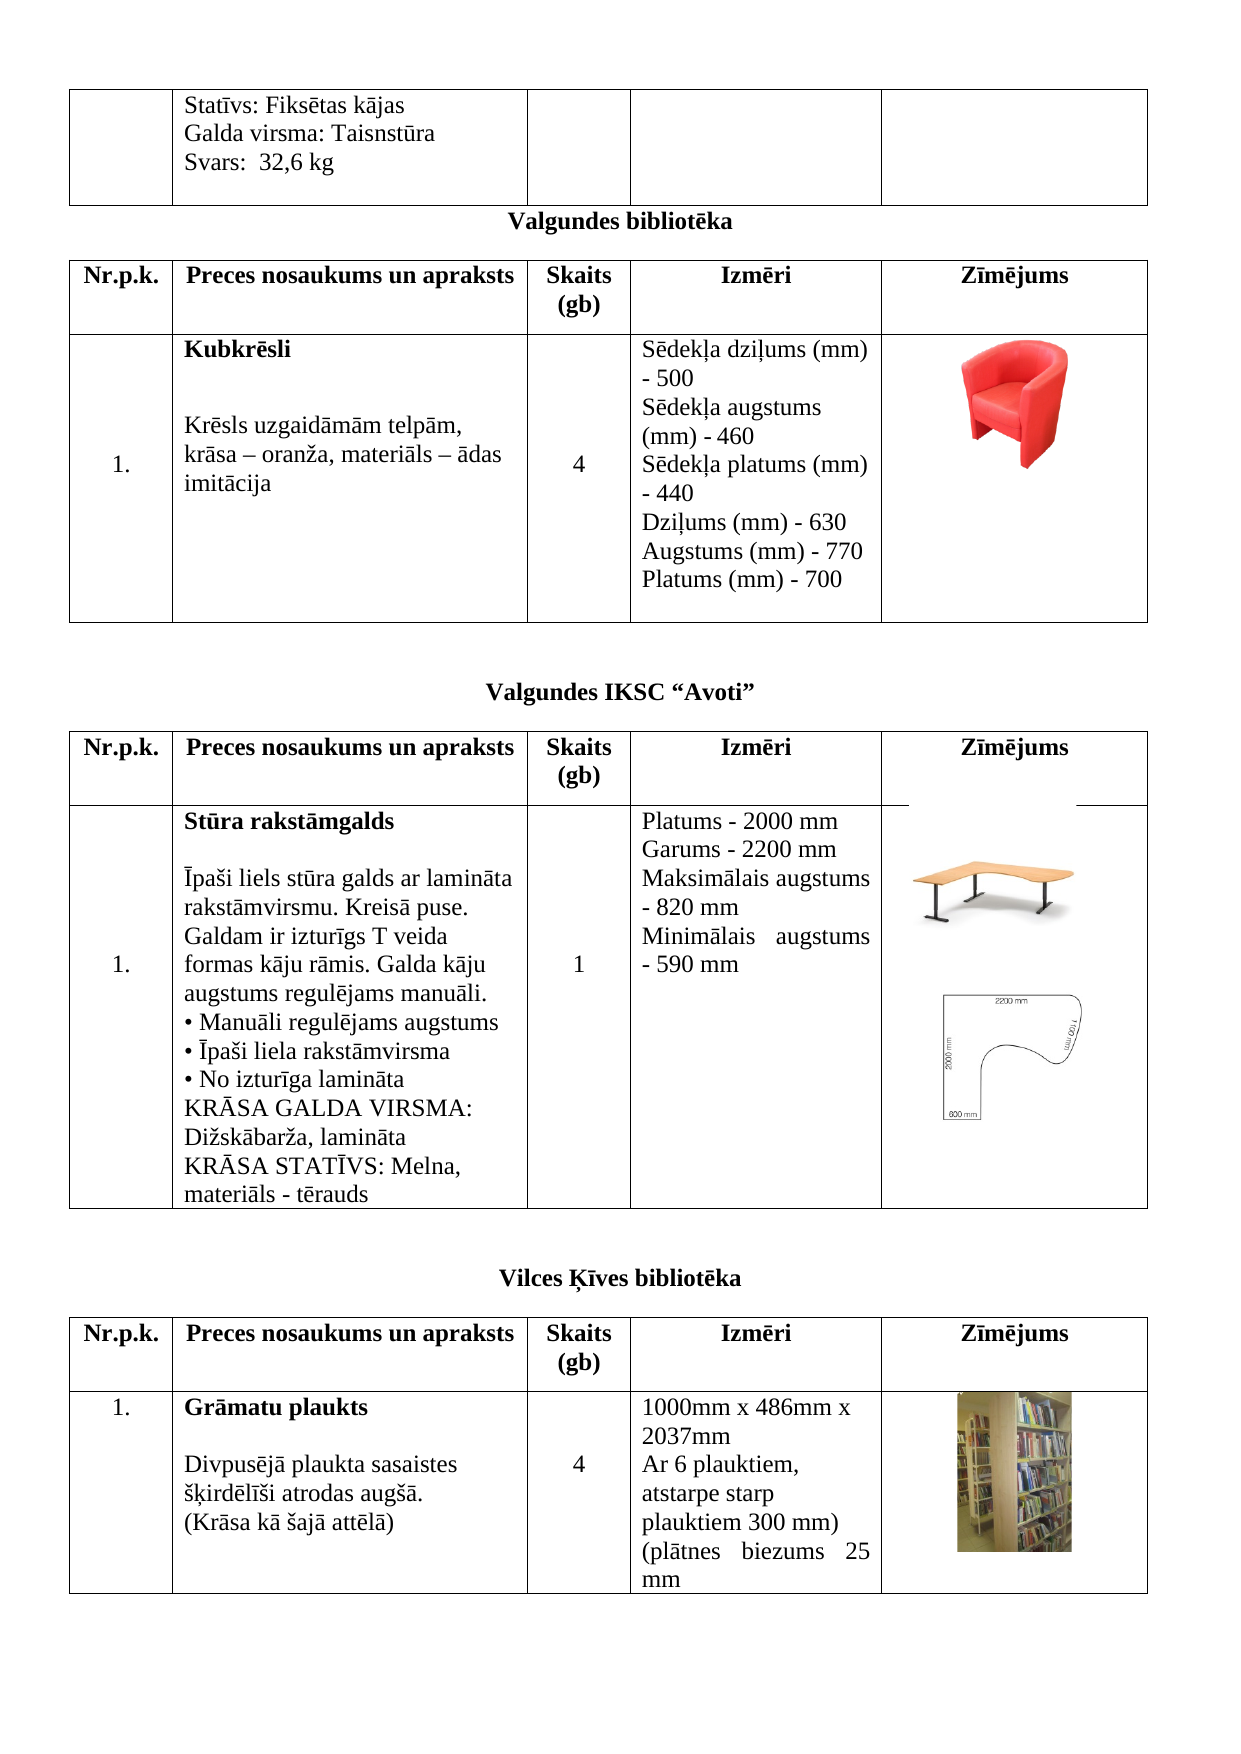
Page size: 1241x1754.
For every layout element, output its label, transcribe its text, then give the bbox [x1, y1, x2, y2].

table_header Zīmējums [882, 1318, 1147, 1391]
table_header Nr.p.k. [70, 261, 172, 333]
table_cell 1 [528, 806, 630, 1208]
table_cell Platums - 2000 mm Garums - 2200 mm Maksimālais augstums - 820 mm Minimālais augstums - 590 mm [631, 806, 881, 1208]
table_header Izmēri [631, 732, 881, 805]
table_cell Stūra rakstāmgalds Īpaši liels stūra galds ar lamināta rakstāmvirsmu. Kreisā puse. Galdam ir izturīgs T veida formas kāju rāmis. Galda kāju augstums regulējams manuāli. • Manuāli regulējams augstums • Īpaši liela rakstāmvirsma • No izturīga lamināta KRĀSA GALDA VIRSMA: Dižskābarža, lamināta KRĀSA STATĪVS: Melna, materiāls - tērauds [173, 806, 527, 1208]
table_header Nr.p.k. [70, 1318, 172, 1391]
table_header Preces nosaukums un apraksts [173, 261, 527, 333]
text Valgundes bibliotēka [187, 206, 1053, 234]
table_header Zīmējums [882, 732, 1147, 805]
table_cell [173, 1392, 527, 1593]
picture [907, 805, 1077, 974]
table_cell [882, 90, 1147, 205]
picture [957, 1392, 1072, 1552]
table_header Nr.p.k. [70, 732, 172, 805]
table_cell 1. [70, 335, 172, 622]
table_cell [882, 806, 1147, 1208]
text Vilces Ķīves bibliotēka [187, 1263, 1053, 1292]
table_header Zīmējums [882, 261, 1147, 333]
table_cell 1. [70, 1392, 172, 1593]
table_header Preces nosaukums un apraksts [173, 732, 527, 805]
table_header Izmēri [631, 261, 881, 333]
table_cell 4 [528, 335, 630, 622]
table_header Skaits (gb) [528, 732, 630, 805]
table_cell Kubkrēsli Krēsls uzgaidāmām telpām, krāsa – oranža, materiāls – ādas imitācija [173, 335, 527, 622]
table_cell [882, 335, 1147, 622]
picture [910, 334, 1119, 474]
table_header Preces nosaukums un apraksts [173, 1318, 527, 1391]
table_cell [631, 1392, 881, 1593]
table_cell 2. [70, 90, 172, 205]
table_header Skaits (gb) [528, 261, 630, 333]
table_cell 4 [528, 1392, 630, 1593]
table_header Skaits (gb) [528, 1318, 630, 1391]
table_cell 1. [70, 806, 172, 1208]
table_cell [631, 90, 881, 205]
table_header Izmēri [631, 1318, 881, 1391]
table_cell 1 [528, 90, 630, 205]
table_cell Sēdekļa dziļums (mm) - 500 Sēdekļa augstums (mm) - 460 Sēdekļa platums (mm) - 440 Dziļums (mm) - 630 Augstums (mm) - 770 Platums (mm) - 700 [631, 335, 881, 622]
text Valgundes IKSC “Avoti” [187, 677, 1053, 706]
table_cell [173, 90, 527, 205]
table_cell [882, 1392, 1147, 1593]
